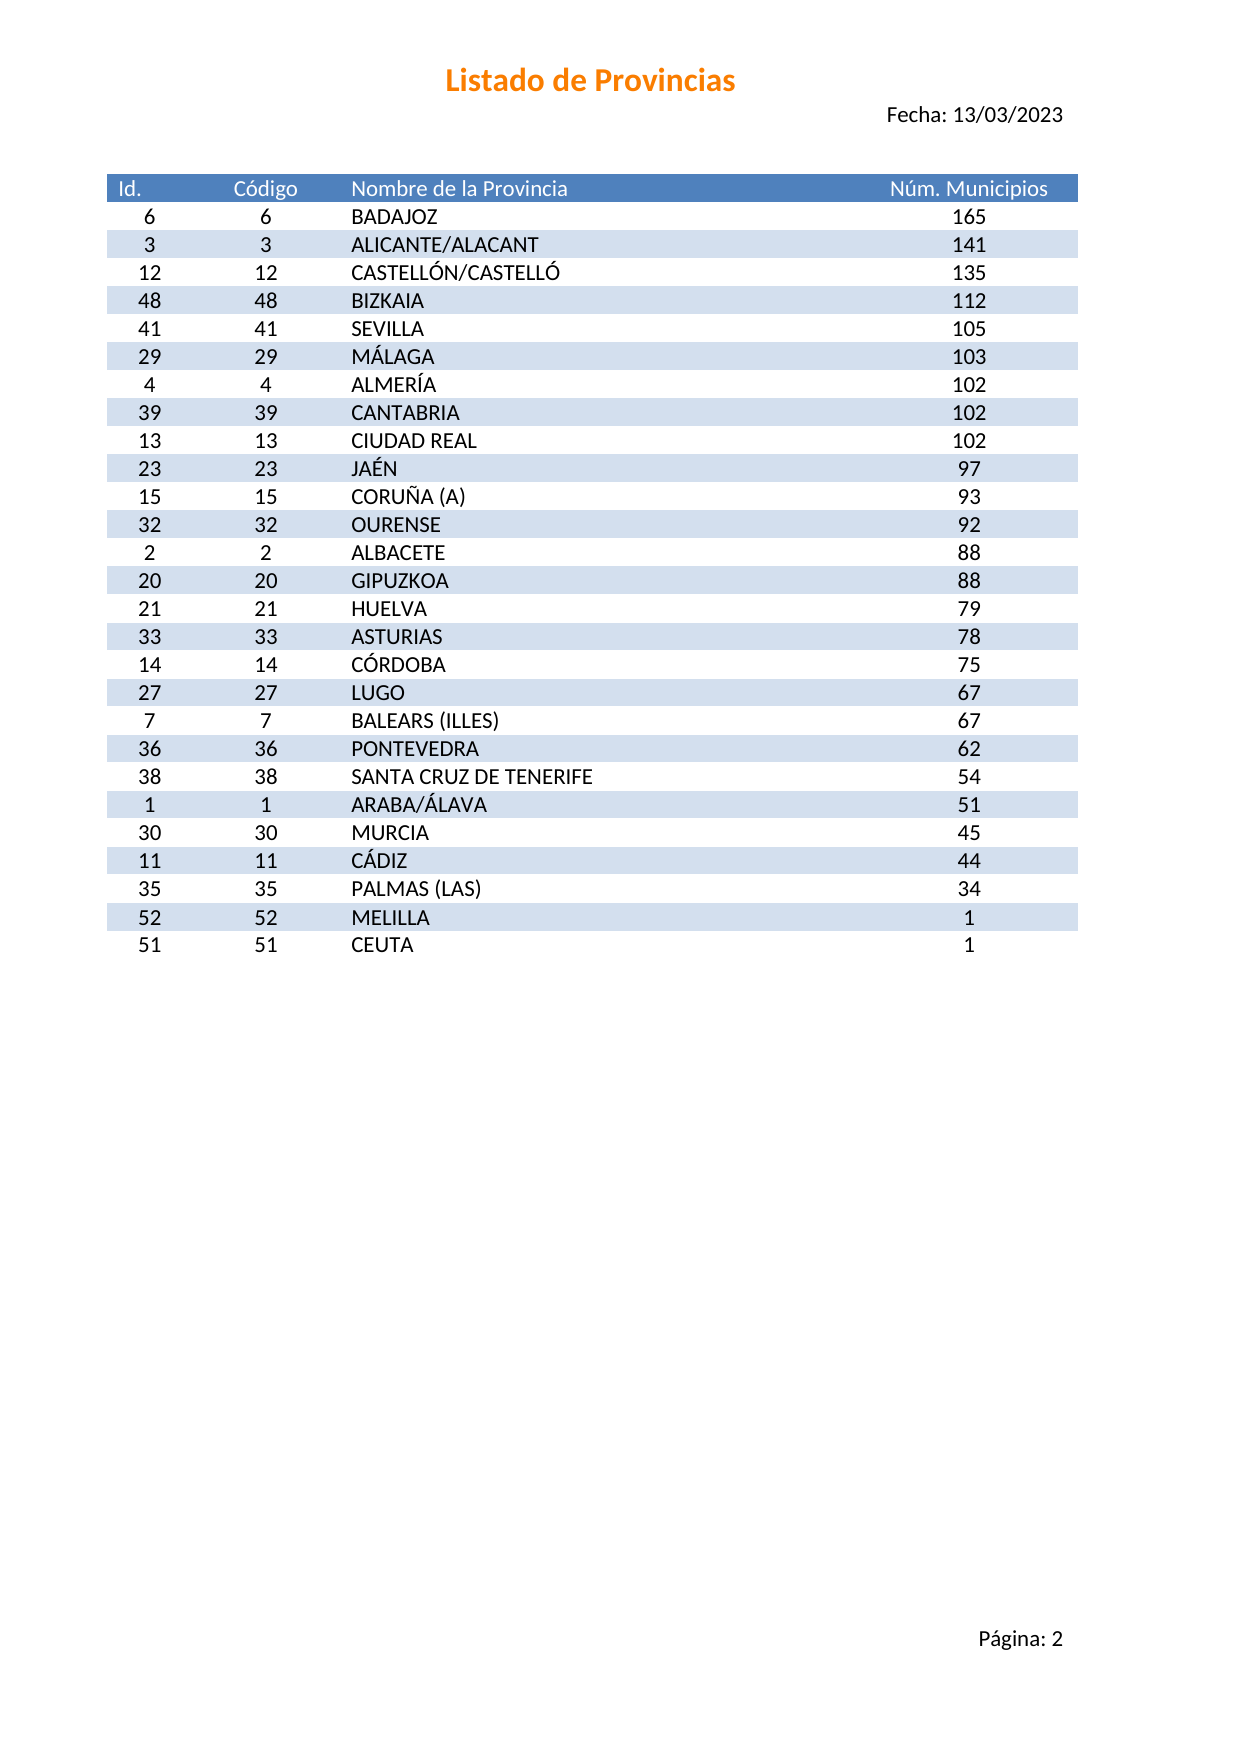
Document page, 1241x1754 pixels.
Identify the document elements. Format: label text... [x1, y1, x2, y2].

table_cell 4 [107, 370, 192, 398]
table_cell 103 [871, 342, 1078, 370]
table_cell 33 [107, 623, 192, 650]
table_cell 11 [107, 847, 192, 874]
table_cell 7 [192, 706, 340, 734]
table_cell 1 [107, 791, 192, 818]
table_cell 13 [192, 426, 340, 454]
table_cell 6 [107, 202, 192, 230]
table_cell CORUÑA (A) [340, 482, 871, 510]
table_cell 67 [871, 706, 1078, 734]
table_cell 36 [192, 735, 340, 762]
table_cell 21 [192, 594, 340, 622]
table_cell 32 [192, 510, 340, 538]
table_cell 79 [871, 594, 1078, 622]
table_cell 44 [871, 847, 1078, 874]
table_cell 21 [107, 594, 192, 622]
table_cell SEVILLA [340, 314, 871, 342]
table_cell 29 [107, 342, 192, 370]
table_cell PONTEVEDRA [340, 735, 871, 762]
table_cell 29 [192, 342, 340, 370]
table_cell 27 [192, 679, 340, 706]
table_cell 51 [192, 931, 340, 959]
table_cell PALMAS (LAS) [340, 875, 871, 903]
table_cell 32 [107, 510, 192, 538]
table_cell 1 [871, 931, 1078, 959]
table_cell 34 [871, 875, 1078, 903]
table_cell 135 [871, 258, 1078, 286]
table_cell JAÉN [340, 454, 871, 482]
table_cell 105 [871, 314, 1078, 342]
table_cell 14 [107, 650, 192, 678]
table_cell 12 [192, 258, 340, 286]
table_cell MELILLA [340, 903, 871, 931]
table_cell 38 [107, 763, 192, 791]
table_cell CÓRDOBA [340, 650, 871, 678]
table_cell MÁLAGA [340, 342, 871, 370]
table_cell 112 [871, 286, 1078, 314]
table_cell 35 [192, 875, 340, 903]
table_cell ASTURIAS [340, 623, 871, 650]
table_header Código [192, 174, 340, 202]
table_cell 165 [871, 202, 1078, 230]
table_cell 12 [107, 258, 192, 286]
table_cell 2 [107, 538, 192, 566]
table_header Id. [107, 174, 192, 202]
table_cell 30 [107, 819, 192, 847]
table_cell 11 [192, 847, 340, 874]
table_cell 2 [192, 538, 340, 566]
table_cell 78 [871, 623, 1078, 650]
table_cell 39 [192, 398, 340, 426]
table_cell BADAJOZ [340, 202, 871, 230]
table_cell ALBACETE [340, 538, 871, 566]
table_cell CÁDIZ [340, 847, 871, 874]
table_cell 48 [107, 286, 192, 314]
table_cell 48 [192, 286, 340, 314]
table_cell HUELVA [340, 594, 871, 622]
table_cell 7 [107, 706, 192, 734]
table_cell ALMERÍA [340, 370, 871, 398]
table_cell 88 [871, 538, 1078, 566]
table_cell 38 [192, 763, 340, 791]
table_cell 23 [107, 454, 192, 482]
table_cell 97 [871, 454, 1078, 482]
table_cell 39 [107, 398, 192, 426]
table_cell SANTA CRUZ DE TENERIFE [340, 763, 871, 791]
table_cell 54 [871, 763, 1078, 791]
table_cell 15 [192, 482, 340, 510]
table_cell ALICANTE/ALACANT [340, 230, 871, 258]
table_cell OURENSE [340, 510, 871, 538]
table_cell CASTELLÓN/CASTELLÓ [340, 258, 871, 286]
table_header Nombre de la Provincia [340, 174, 871, 202]
table_cell 1 [871, 903, 1078, 931]
table_cell MURCIA [340, 819, 871, 847]
table_cell 3 [192, 230, 340, 258]
table_cell 33 [192, 623, 340, 650]
table_cell 13 [107, 426, 192, 454]
table_cell 88 [871, 566, 1078, 594]
table_cell 67 [871, 679, 1078, 706]
table_cell 41 [192, 314, 340, 342]
table_cell 35 [107, 875, 192, 903]
table_cell 27 [107, 679, 192, 706]
table_cell CANTABRIA [340, 398, 871, 426]
table_cell 102 [871, 398, 1078, 426]
table_cell 51 [107, 931, 192, 959]
table_cell CIUDAD REAL [340, 426, 871, 454]
table_cell 20 [107, 566, 192, 594]
table_cell 3 [107, 230, 192, 258]
table_cell 23 [192, 454, 340, 482]
table_cell CEUTA [340, 931, 871, 959]
table_cell 75 [871, 650, 1078, 678]
table_cell 1 [192, 791, 340, 818]
table_cell 102 [871, 370, 1078, 398]
table_cell BIZKAIA [340, 286, 871, 314]
table_cell 52 [192, 903, 340, 931]
table_cell 92 [871, 510, 1078, 538]
table_cell 45 [871, 819, 1078, 847]
table_cell 93 [871, 482, 1078, 510]
table_header Núm. Municipios [871, 174, 1078, 202]
table_cell 14 [192, 650, 340, 678]
table_cell 6 [192, 202, 340, 230]
table_cell 30 [192, 819, 340, 847]
table_cell 4 [192, 370, 340, 398]
table_cell 52 [107, 903, 192, 931]
table_cell 62 [871, 735, 1078, 762]
table_cell 41 [107, 314, 192, 342]
table_cell BALEARS (ILLES) [340, 706, 871, 734]
table_cell 20 [192, 566, 340, 594]
table_cell LUGO [340, 679, 871, 706]
table_cell 15 [107, 482, 192, 510]
table_cell 36 [107, 735, 192, 762]
table_cell GIPUZKOA [340, 566, 871, 594]
table_cell 102 [871, 426, 1078, 454]
table_cell 51 [871, 791, 1078, 818]
table_cell 141 [871, 230, 1078, 258]
table_cell ARABA/ÁLAVA [340, 791, 871, 818]
